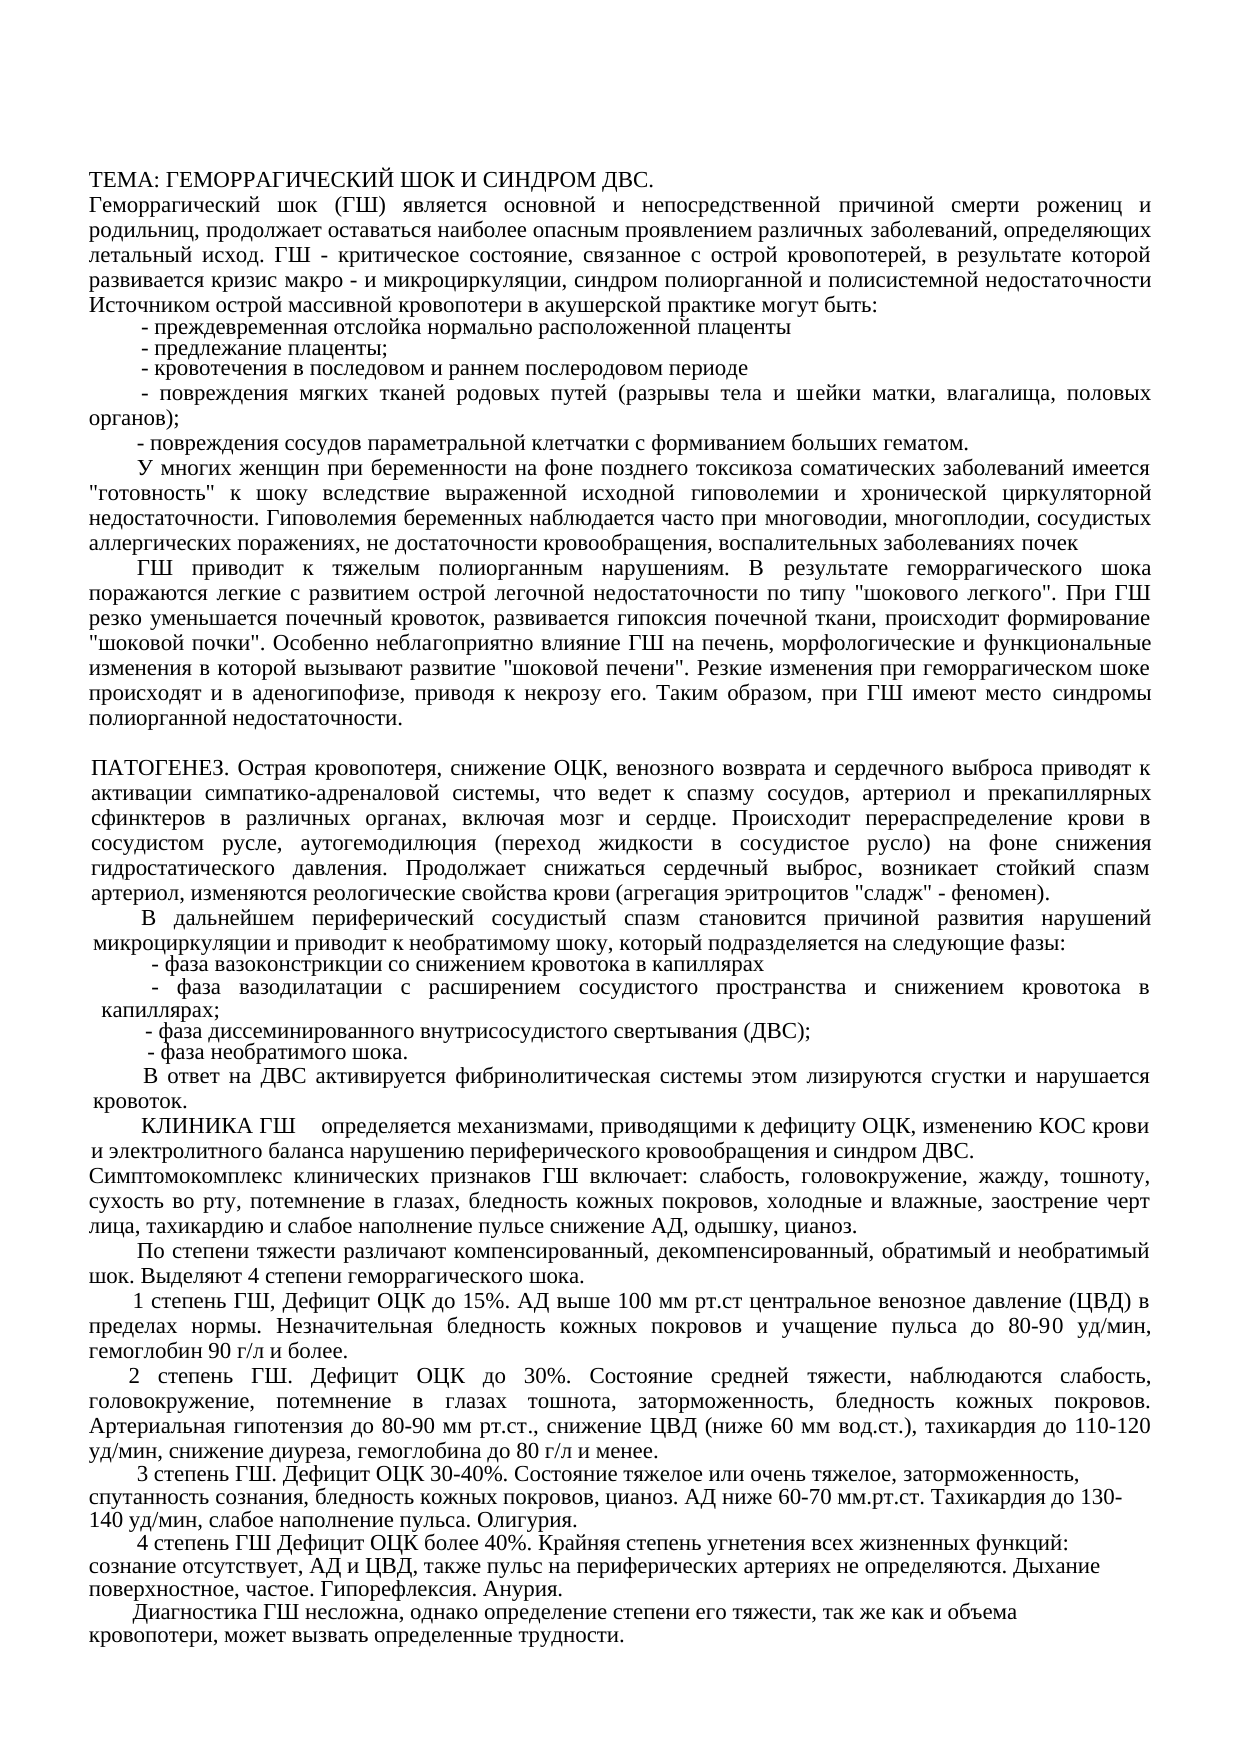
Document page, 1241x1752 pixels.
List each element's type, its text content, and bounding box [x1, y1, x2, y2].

text ТЕМА: ГЕМОРРАГИЧЕСКИЙ ШОК И СИНДРОМ ДВС. [89, 167, 1152, 192]
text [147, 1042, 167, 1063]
text - фаза необратимого шока. [168, 1042, 1152, 1063]
text - преждевременная отслойка нормально расположенной плаценты [89, 317, 1152, 338]
text 1 степень ГШ, Дефицит ОЦК до 15%. АД выше 100 мм рт.ст центральное венозное давление (ЦВД) в пределах нормы. Незначительная бледность кожных покровов и учащение пульса до 80-90 уд/мин, гемоглобин 90 г/л и более. [89, 1288, 1152, 1363]
text 2 степень ГШ. Дефицит ОЦК до 30%. Состояние средней тяжести, наблюдаются слабость, головокружение, потемнение в глазах тошнота, заторможенность, бледность кожных покровов. Артериальная гипотензия до 80-90 мм рт.ст., снижение ЦВД (ниже 60 мм вод.ст.), тахикардия до 110-120 уд/мин, снижение диуреза, гемоглобина до 80 г/л и менее. [89, 1363, 1152, 1463]
text ГШ приводит к тяжелым полиорганным нарушениям. В результате геморрагического шока поражаются легкие с развитием острой легочной недостаточности по типу "шокового легкого". При ГШ резко уменьшается почечный кровоток, развивается гипоксия почечной ткани, происходит формирование "шоковой почки". Особенно неблагоприятно влияние ГШ на печень, морфологические и функциональные изменения в которой вызывают развитие "шоковой печени". Резкие изменения при геморрагическом шоке происходят и в аденогипофизе, приводя к некрозу его. Таким образом, при ГШ имеют место синдромы полиорганной недостаточности. [89, 555, 1152, 730]
text По степени тяжести различают компенсированный, декомпенсированный, обратимый и необратимый шок. Выделяют 4 степени геморрагического шока. [89, 1238, 1152, 1288]
text - фаза вазодилатации с расширением сосудистого пространства и снижением кровотока в капиллярах; [101, 976, 1152, 1022]
text В ответ на ДВС активируется фибринолитическая системы этом лизируются сгустки и нарушается кровоток. [93, 1063, 1152, 1113]
text - кровотечения в последовом и раннем послеродовом периоде [89, 359, 1152, 380]
text КЛИНИКА ГШ определяется механизмами, приводящими к дефициту ОЦК, изменению КОС крови и электролитного баланса нарушению периферического кровообращения и синдром ДВС. [91, 1113, 1152, 1163]
text Диагностика ГШ несложна, однако определение степени его тяжести, так же как и объема кровопотери, может вызвать определенные трудности. [89, 1601, 1152, 1647]
text 3 степень ГШ. Дефицит ОЦК 30-40%. Состояние тяжелое или очень тяжелое, заторможенность, спутанность сознания, бледность кожных покровов, цианоз. АД ниже 60-70 мм.рт.ст. Тахикардия до 130-140 уд/мин, слабое наполнение пульса. Олигурия. [89, 1463, 1152, 1532]
text В дальнейшем периферический сосудистый спазм cтaнoвится причиной развития нарушений микроциркуляции и приводит к необратимому шоку, который подразделяется на следующие фазы: [93, 905, 1152, 955]
text - предлежание плаценты; [89, 338, 1152, 359]
text - повреждения сосудов параметральной клетчатки с формиванием больших гематом. [89, 430, 1152, 455]
text Геморрагический шок (ГШ) является основной и непосредственной причиной смерти рожениц и родильниц, продолжает оставаться наиболее опасным проявлением различных заболеваний, определяющих летальный исход. ГШ - критическое состояние, связанное с острой кровопотерей, в результате которой развивается кризис макро - и микроциркуляции, синдром полиорганной и полисистемной недостаточности Источником острой массивной кровопотери в акушерской практике могут быть: [89, 192, 1152, 317]
text - фаза диссеминированного внутрисосудистого свертывания (ДВС); [166, 1022, 1152, 1042]
text - фаза вазоконстрикции со снижением кровотока в капиллярах [172, 955, 1152, 976]
text ПАТОГЕНЕЗ. Острая кровопотеря, снижение ОЦК, венозного возврата и сердечного выброса приводят к активации симпатико-адреналовой системы, что ведет к спазму сосудов, артериол и прекапиллярных сфинктеров в различных органах, включая мозг и сердце. Происходит перераспределение крови в сосудистом русле, аутогемодилюция (переход жидкости в сосудистое русло) на фоне снижения гидростатического давления. Продолжает снижаться сердечный выброс, возникает стойкий спазм артериол, изменяются реологические свойства крови (агрегация эритроцитов "сладж" - феномен). [91, 755, 1152, 905]
text 4 степень ГШ Дефицит ОЦК более 40%. Крайняя степень угнетения всех жизненных функций: сознание отсутствует, АД и ЦВД, также пульс на периферических артериях не определяются. Дыхание поверхностное, частое. Гипорефлексия. Анурия. [89, 1532, 1152, 1601]
text У многих женщин при беременности на фоне позднего токсикоза соматических заболеваний имеется "готовность" к шоку вследствие выраженной исходной гиповолемии и хронической циркуляторной недостаточности. Гиповолемия беременных наблюдается часто при многоводии, многоплодии, сосудистых аллергических поражениях, не достаточности кровообращения, воспалительных заболеваниях почек [89, 455, 1152, 555]
text - повреждения мягких тканей родовых путей (разрывы тела и шейки матки, влагалища, половых органов); [89, 380, 1152, 430]
text Симптомокомплекс клинических признаков ГШ включает: слабость, головокружение, жажду, тошноту, сухость во рту, потемнение в глазах, бледность кожных покровов, холодные и влажные, заострение черт лица, тахикардию и слабое наполнение пульсе снижение АД, одышку, цианоз. [89, 1163, 1152, 1238]
